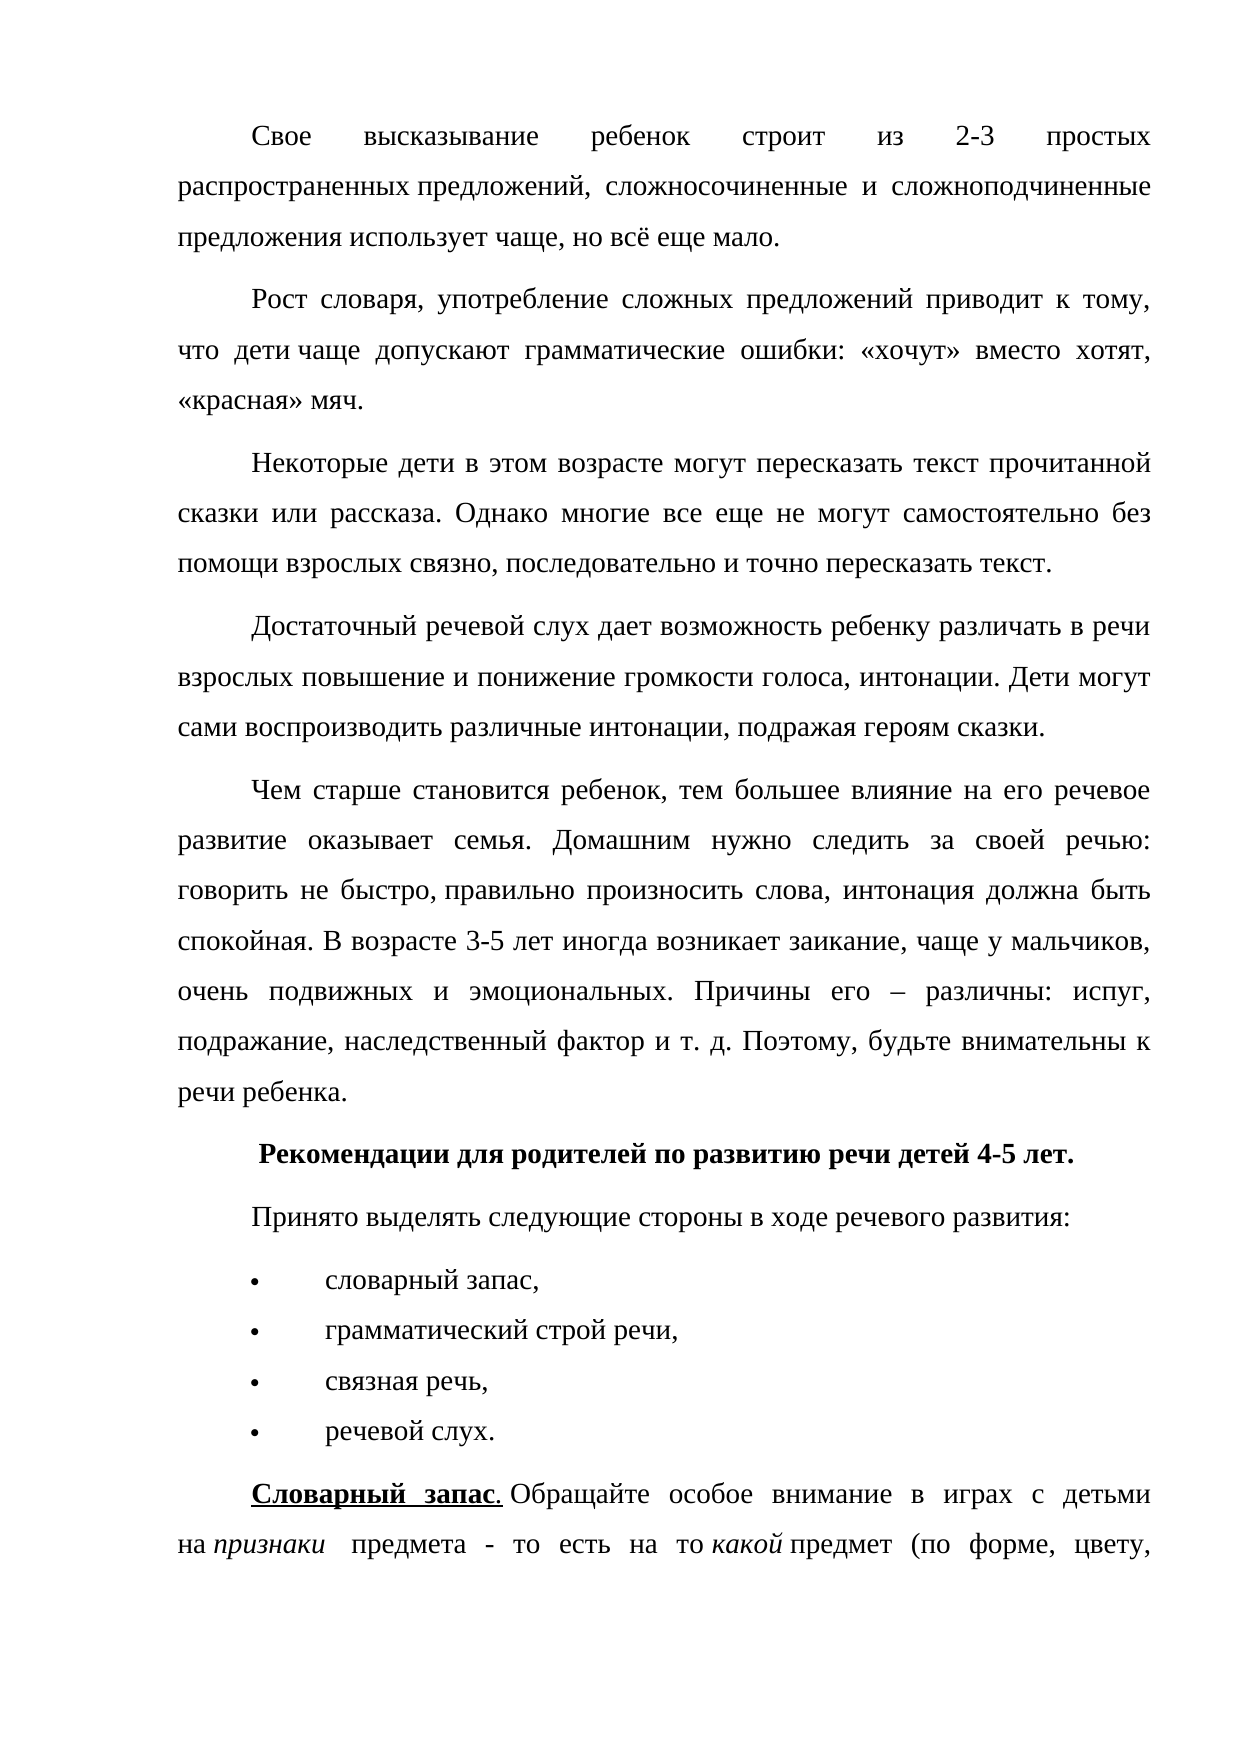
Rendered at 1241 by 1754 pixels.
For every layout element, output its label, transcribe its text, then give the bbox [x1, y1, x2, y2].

list речевой слух. [177, 1413, 1152, 1447]
text Некоторые дети в этом возрасте могут пересказать текст прочитанной сказки или рассказа. Однако многие все еще не могут самостоятельно без помощи взрослых связно, последовательно и точно пересказать текст. [177, 445, 1152, 579]
text Рост словаря, употребление сложных предложений приводит к тому, что дети чаще допускают грамматические ошибки: «хочут» вместо хотят, «красная» мяч. [177, 282, 1152, 416]
list словарный запас, [177, 1262, 1152, 1296]
text Принято выделять следующие стороны в ходе речевого развития: [177, 1199, 1152, 1233]
text Достаточный речевой слух дает возможность ребенку различать в речи взрослых повышение и понижение громкости голоса, интонации. Дети могут сами воспроизводить различные интонации, подражая героям сказки. [177, 608, 1152, 743]
text Чем старше становится ребенок, тем большее влияние на его речевое развитие оказывает семья. Домашним нужно следить за своей речью: говорить не быстро, правильно произносить слова, интонация должна быть спокойная. В возрасте 3-5 лет иногда возникает заикание, чаще у мальчиков, очень подвижных и эмоциональных. Причины его – различны: испуг, подражание, наследственный фактор и т. д. Поэтому, будьте внимательны к речи ребенка. [177, 772, 1152, 1107]
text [177, 1476, 1152, 1560]
list связная речь, [177, 1363, 1152, 1396]
text Свое высказывание ребенок строит из 2-3 простых распространенных предложений, сложносочиненные и сложноподчиненные предложения использует чаще, но всё еще мало. [177, 118, 1152, 252]
text Рекомендации для родителей по развитию речи детей 4-5 лет. [177, 1137, 1152, 1170]
list грамматический строй речи, [177, 1312, 1152, 1346]
